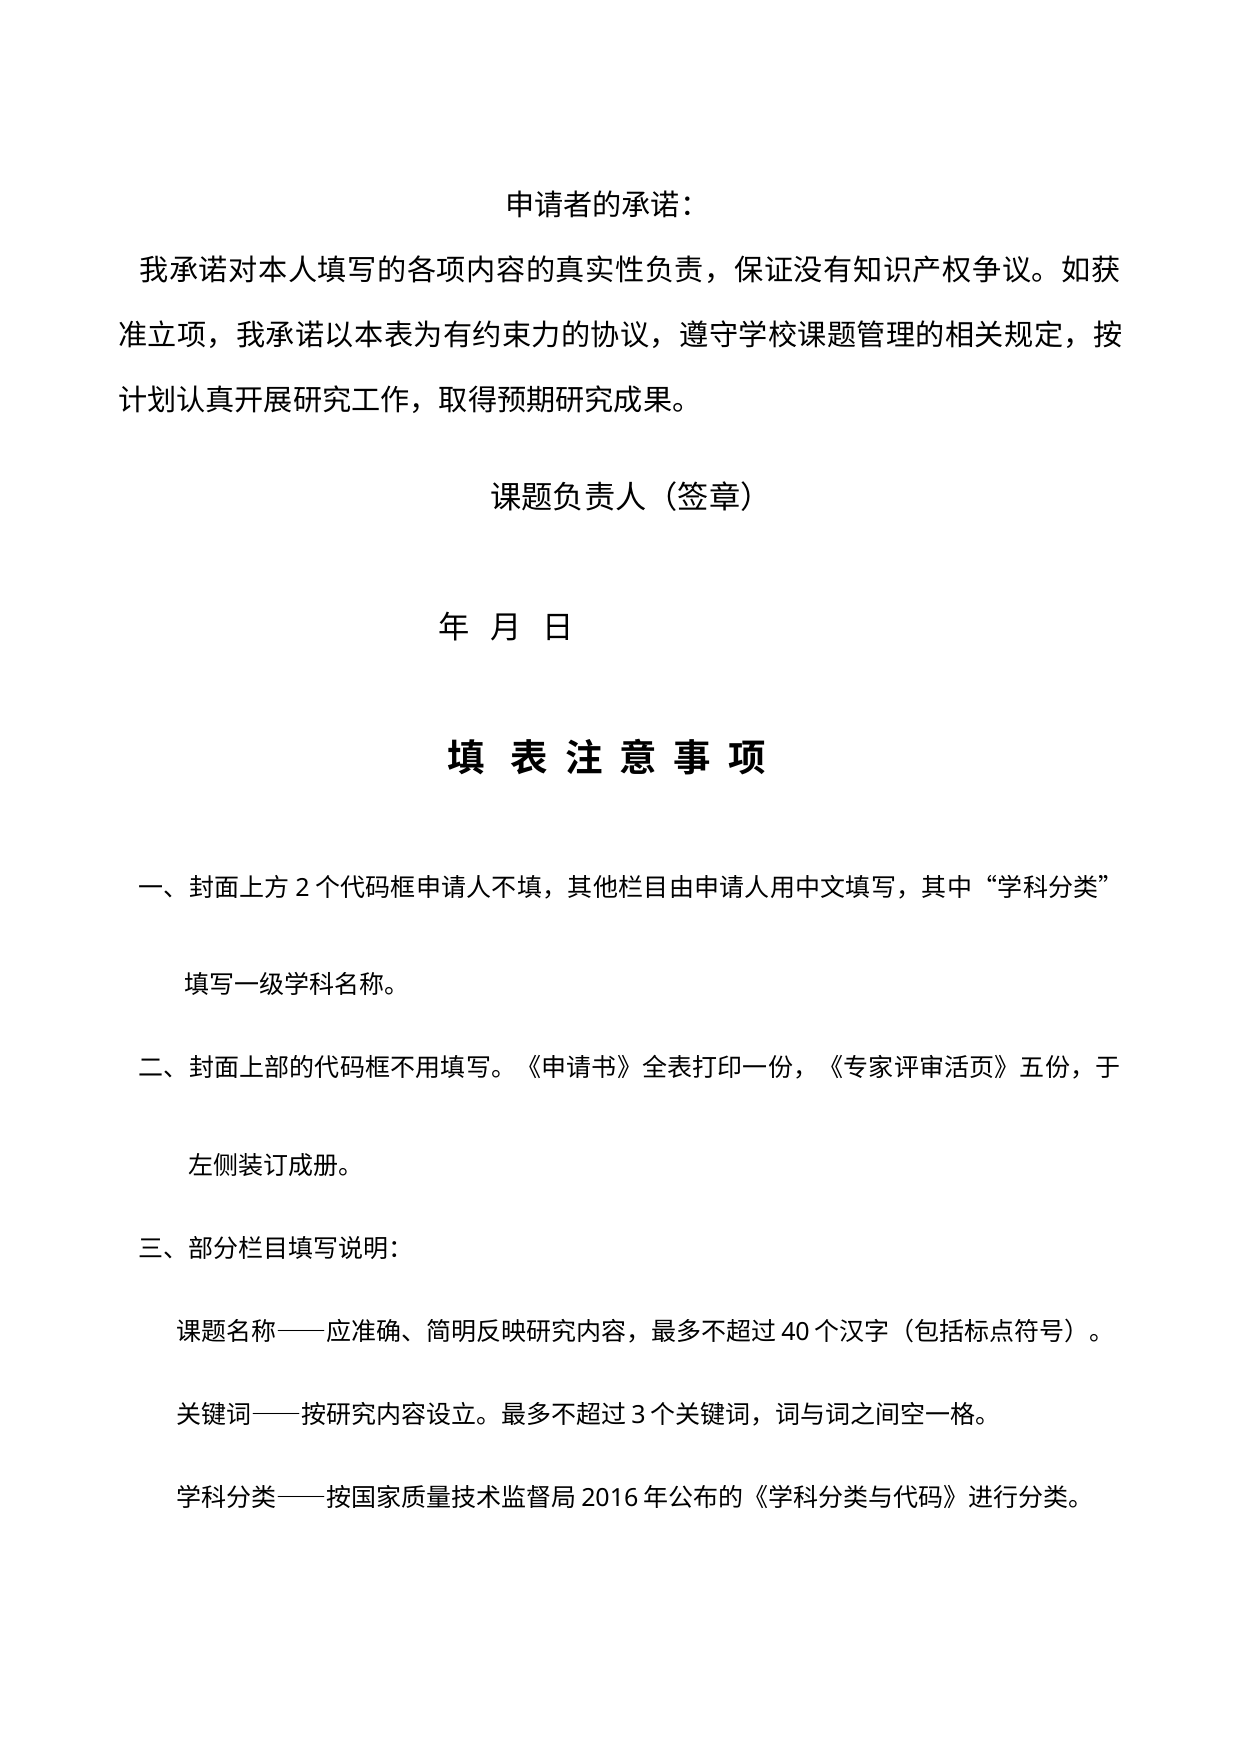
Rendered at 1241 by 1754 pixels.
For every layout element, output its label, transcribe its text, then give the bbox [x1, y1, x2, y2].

text 三、部分栏目填写说明： [89, 1214, 1125, 1279]
text 2025年1月申请者的承诺： [89, 170, 1125, 235]
text 学科分类——按国家质量技术监督局2016年公布的《学科分类与代码》进行分类。 [176, 1463, 1125, 1528]
text 年 月 日 [89, 593, 1125, 658]
text 一、封面上方2个代码框申请人不填，其他栏目由申请人用中文填写，其中“学科分类”填写一级学科名称。 [138, 853, 1125, 1015]
text 二、封面上部的代码框不用填写。《申请书》全表打印一份，《专家评审活页》五份，于左侧装订成册。 [138, 1033, 1125, 1196]
text 填 表 注 意 事 项 [89, 723, 1125, 788]
text 课题名称——应准确、简明反映研究内容，最多不超过40个汉字（包括标点符号）。 [176, 1297, 1125, 1362]
text 关键词——按研究内容设立。最多不超过3个关键词，词与词之间空一格。 [89, 1380, 1125, 1445]
text 课题负责人（签章） [89, 463, 937, 528]
text 我承诺对本人填写的各项内容的真实性负责，保证没有知识产权争议。如获准立项，我承诺以本表为有约束力的协议，遵守学校课题管理的相关规定，按计划认真开展研究工作，取得预期研究成果。 [89, 235, 1125, 430]
